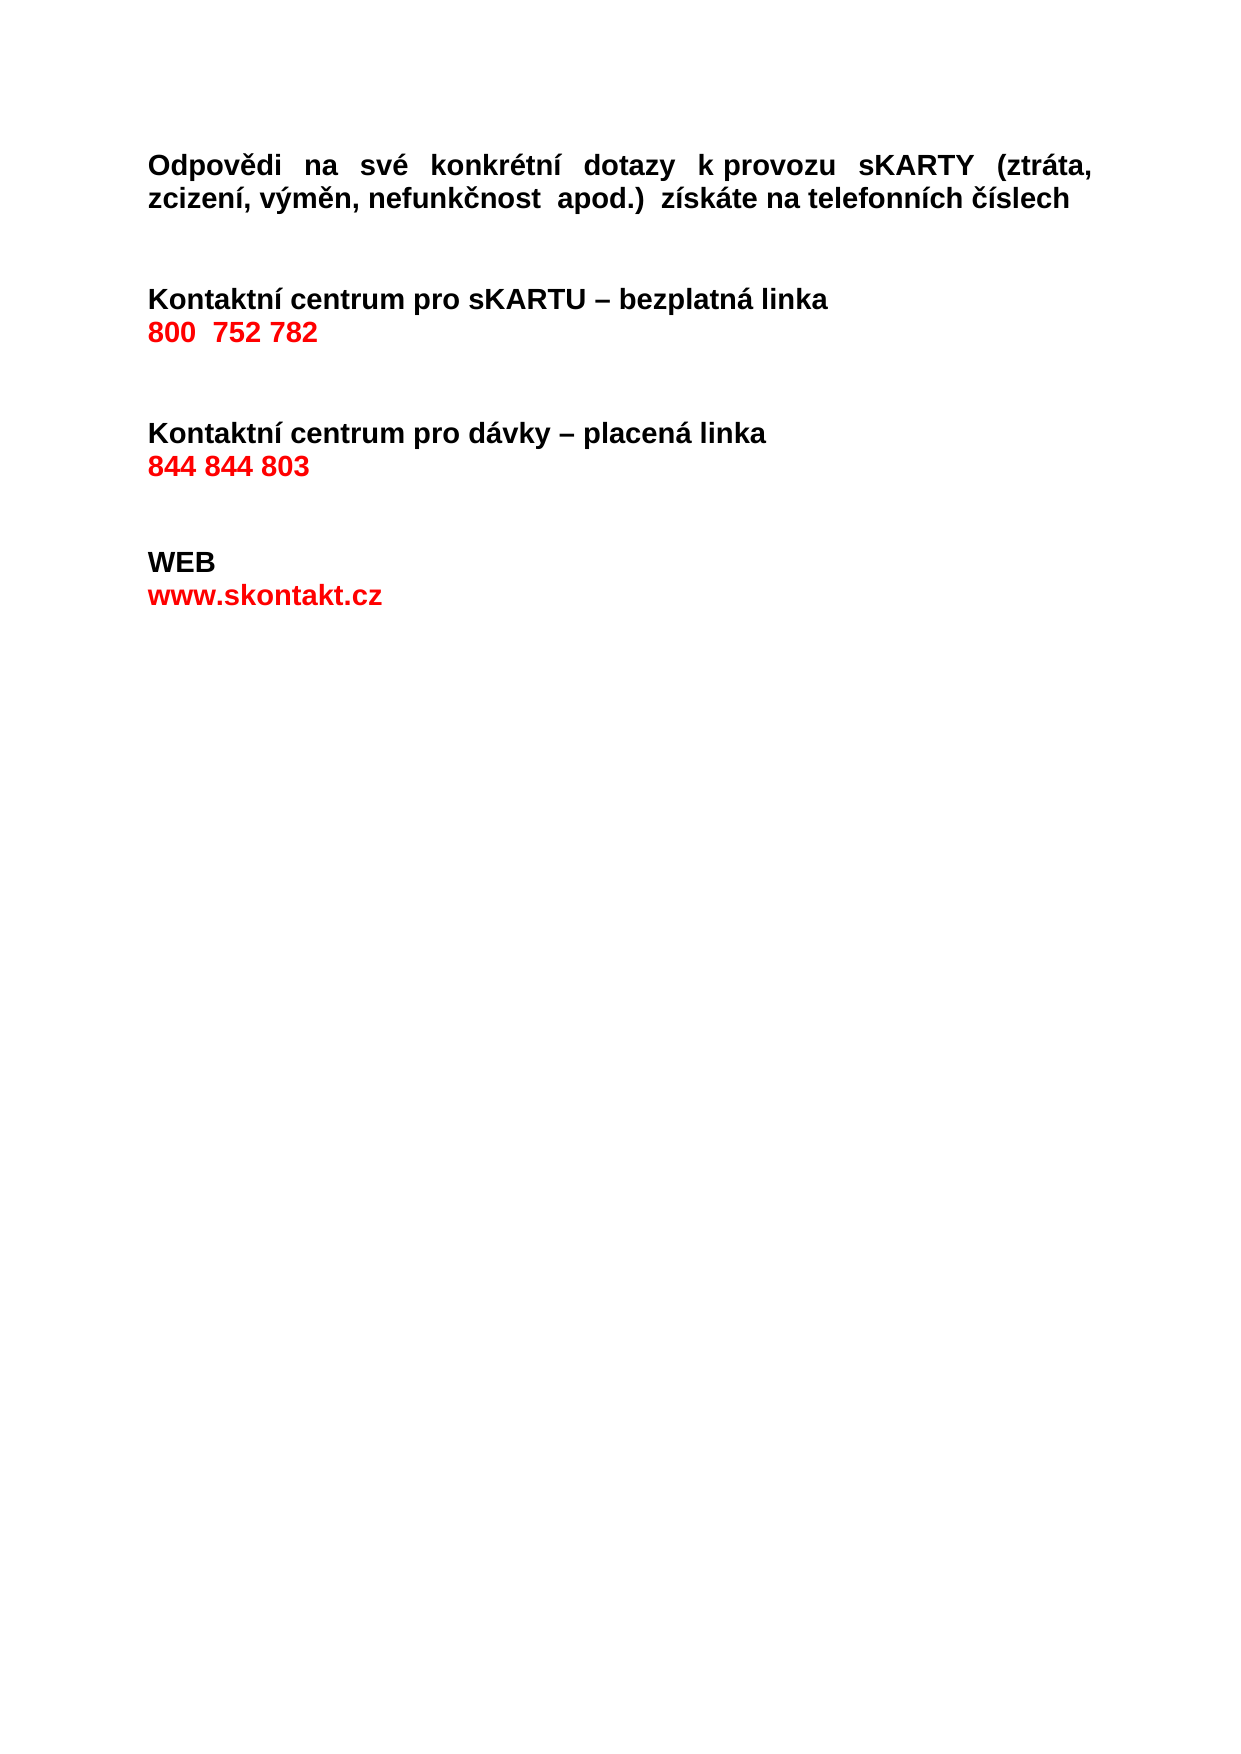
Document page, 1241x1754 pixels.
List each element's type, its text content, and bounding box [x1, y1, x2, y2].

text 800 752 782 [148, 315, 1093, 349]
text Kontaktní centrum pro sKARTU – bezplatná linka [148, 282, 1093, 315]
text 844 844 803 [148, 449, 1093, 483]
text WEB [148, 544, 1093, 578]
text Kontaktní centrum pro dávky – placená linka [148, 416, 1093, 449]
text www.skontakt.cz [148, 578, 1093, 612]
text Odpovědi na své konkrétní dotazy k provozu sKARTY (ztráta, zcizení, výměn, nefunkčnost apod.) získáte na telefonních číslech [148, 148, 1093, 215]
